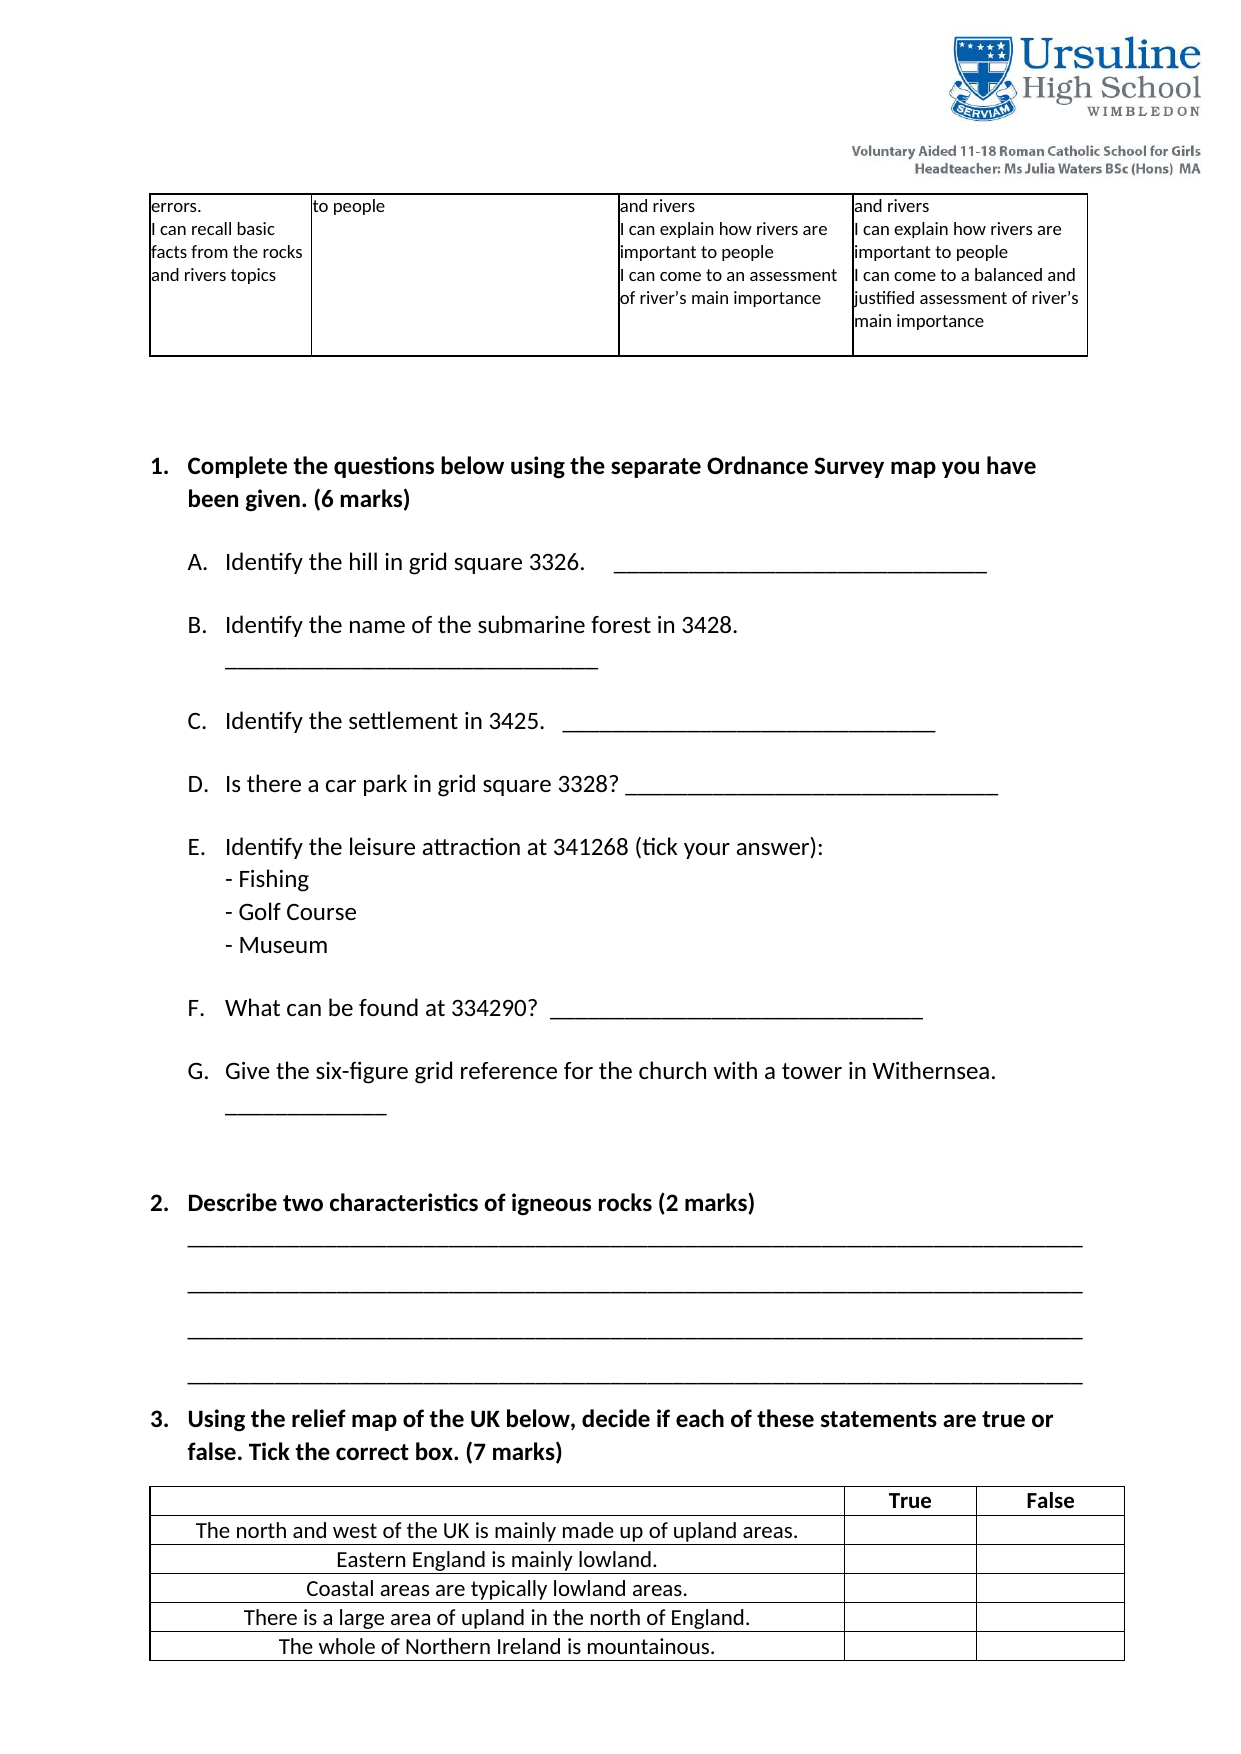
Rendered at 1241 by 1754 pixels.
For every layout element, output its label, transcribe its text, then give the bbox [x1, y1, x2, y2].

list Identify the hill in grid square 3326. ______________________________ [187, 546, 1090, 607]
table_cell [977, 1632, 1124, 1660]
table_header False [977, 1487, 1124, 1515]
list Complete the questions below using the separate Ordnance Survey map you have been given. (6 marks) [150, 450, 1090, 544]
list Describe two characteristics of igneous rocks (2 marks) [150, 1187, 1090, 1218]
table_cell [845, 1545, 976, 1573]
table_cell The north and west of the UK is mainly made up of upland areas. [151, 1516, 844, 1544]
list Give the six-figure grid reference for the church with a tower in Withernsea. _____________ [187, 1055, 1090, 1119]
table_cell [845, 1603, 976, 1631]
list Identify the leisure attraction at 341268 (tick your answer): - Fishing - Golf Course - Museum [187, 831, 1090, 990]
table_cell There is a large area of upland in the north of England. [151, 1603, 844, 1631]
list Identify the settlement in 3425. ______________________________ [187, 705, 1090, 766]
list Using the relief map of the UK below, decide if each of these statements are true or false. Tick the correct box. (7 marks) [150, 1403, 1090, 1467]
table_cell [845, 1574, 976, 1602]
list Is there a car park in grid square 3328? ______________________________ [187, 768, 1090, 828]
table_cell [977, 1545, 1124, 1573]
table_cell [977, 1574, 1124, 1602]
table_header True [845, 1487, 976, 1515]
list ________________________________________________________________________________________________________________________________________________________________________________________________________________________________________________________________________________________________ [187, 1220, 1090, 1388]
table_cell [845, 1632, 976, 1660]
picture [379, 26, 1241, 192]
table_cell [977, 1603, 1124, 1631]
table_header [151, 1487, 844, 1515]
table_cell [845, 1516, 976, 1544]
list What can be found at 334290? ______________________________ [187, 992, 1090, 1053]
table_cell Coastal areas are typically lowland areas. [151, 1574, 844, 1602]
table_cell The whole of Northern Ireland is mountainous. [151, 1632, 844, 1660]
table_cell [977, 1516, 1124, 1544]
list Identify the name of the submarine forest in 3428. ______________________________ [187, 609, 1090, 703]
table_cell Eastern England is mainly lowland. [151, 1545, 844, 1573]
